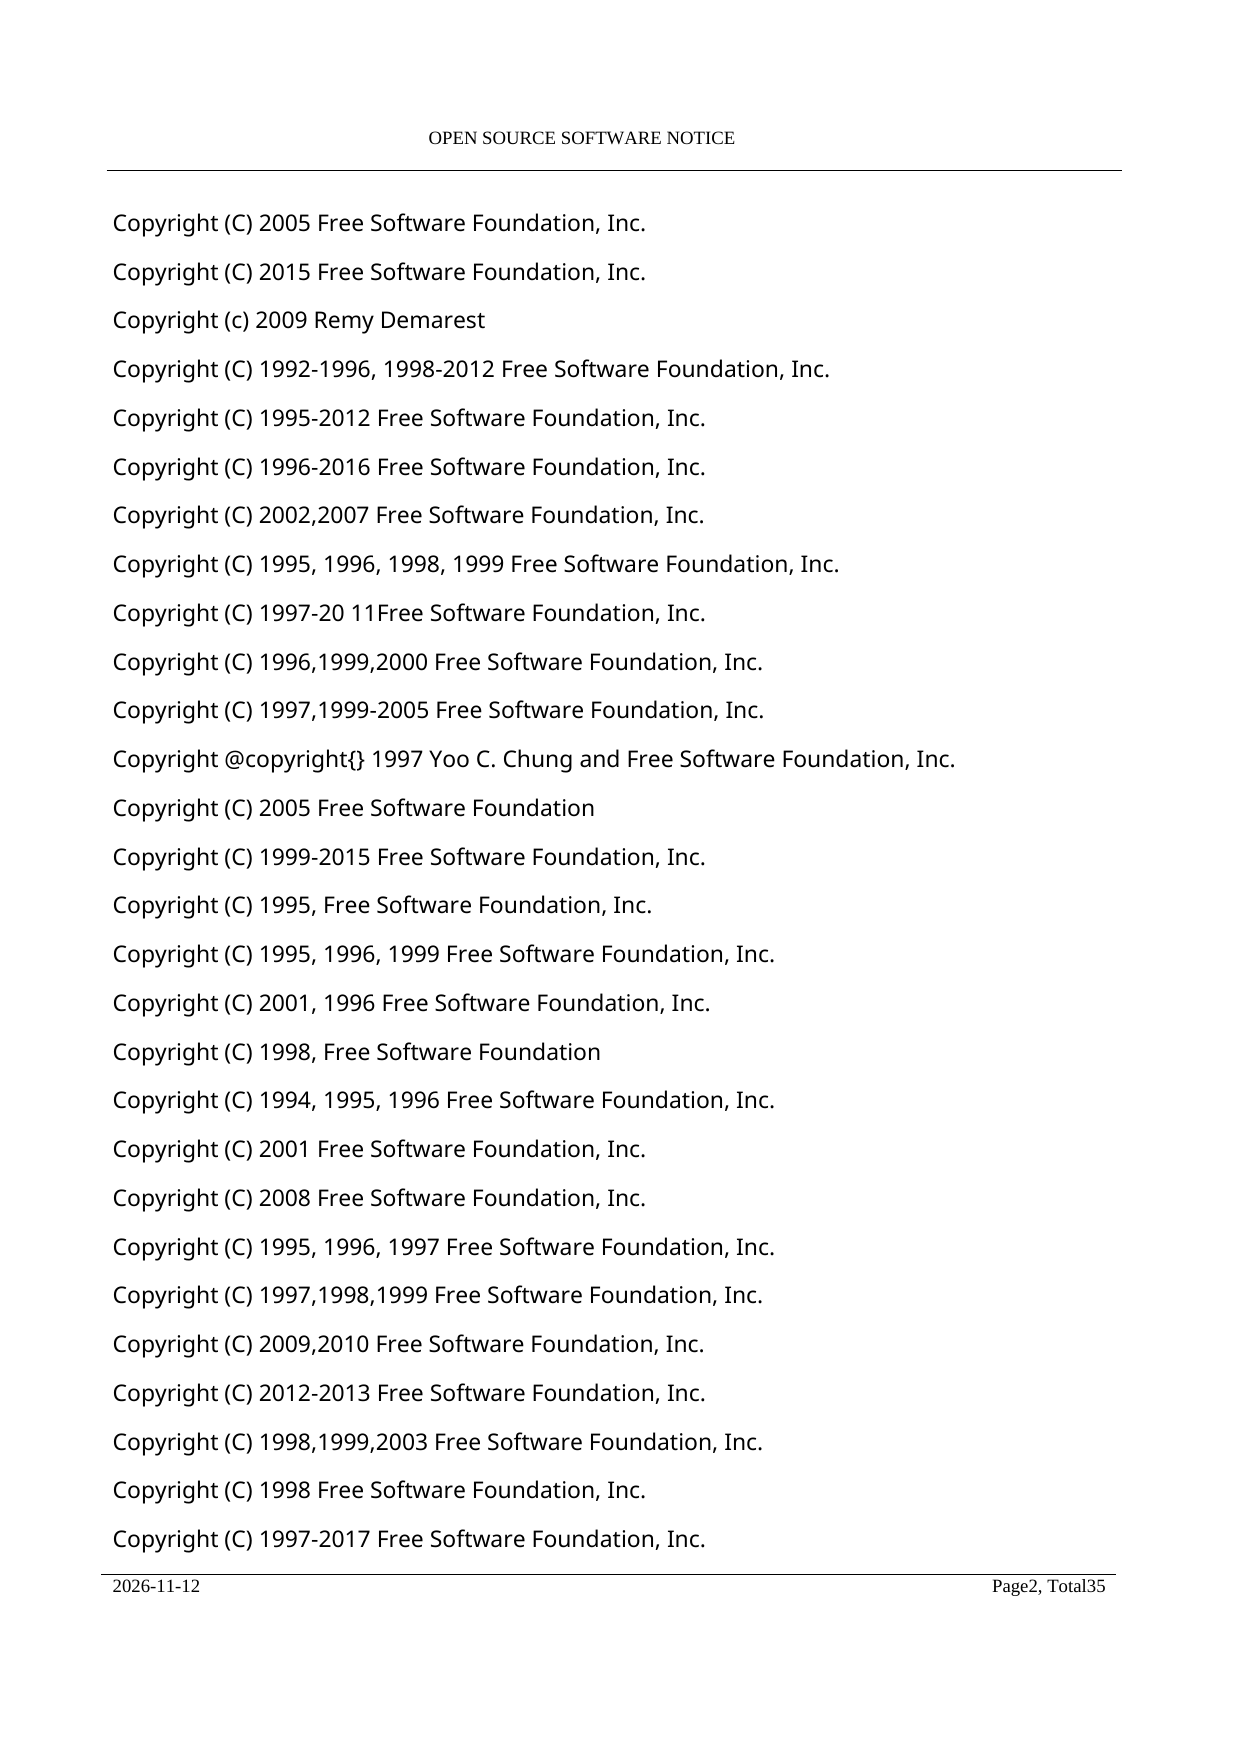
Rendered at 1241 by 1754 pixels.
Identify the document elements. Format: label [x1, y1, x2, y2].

text [112, 206, 1128, 1555]
